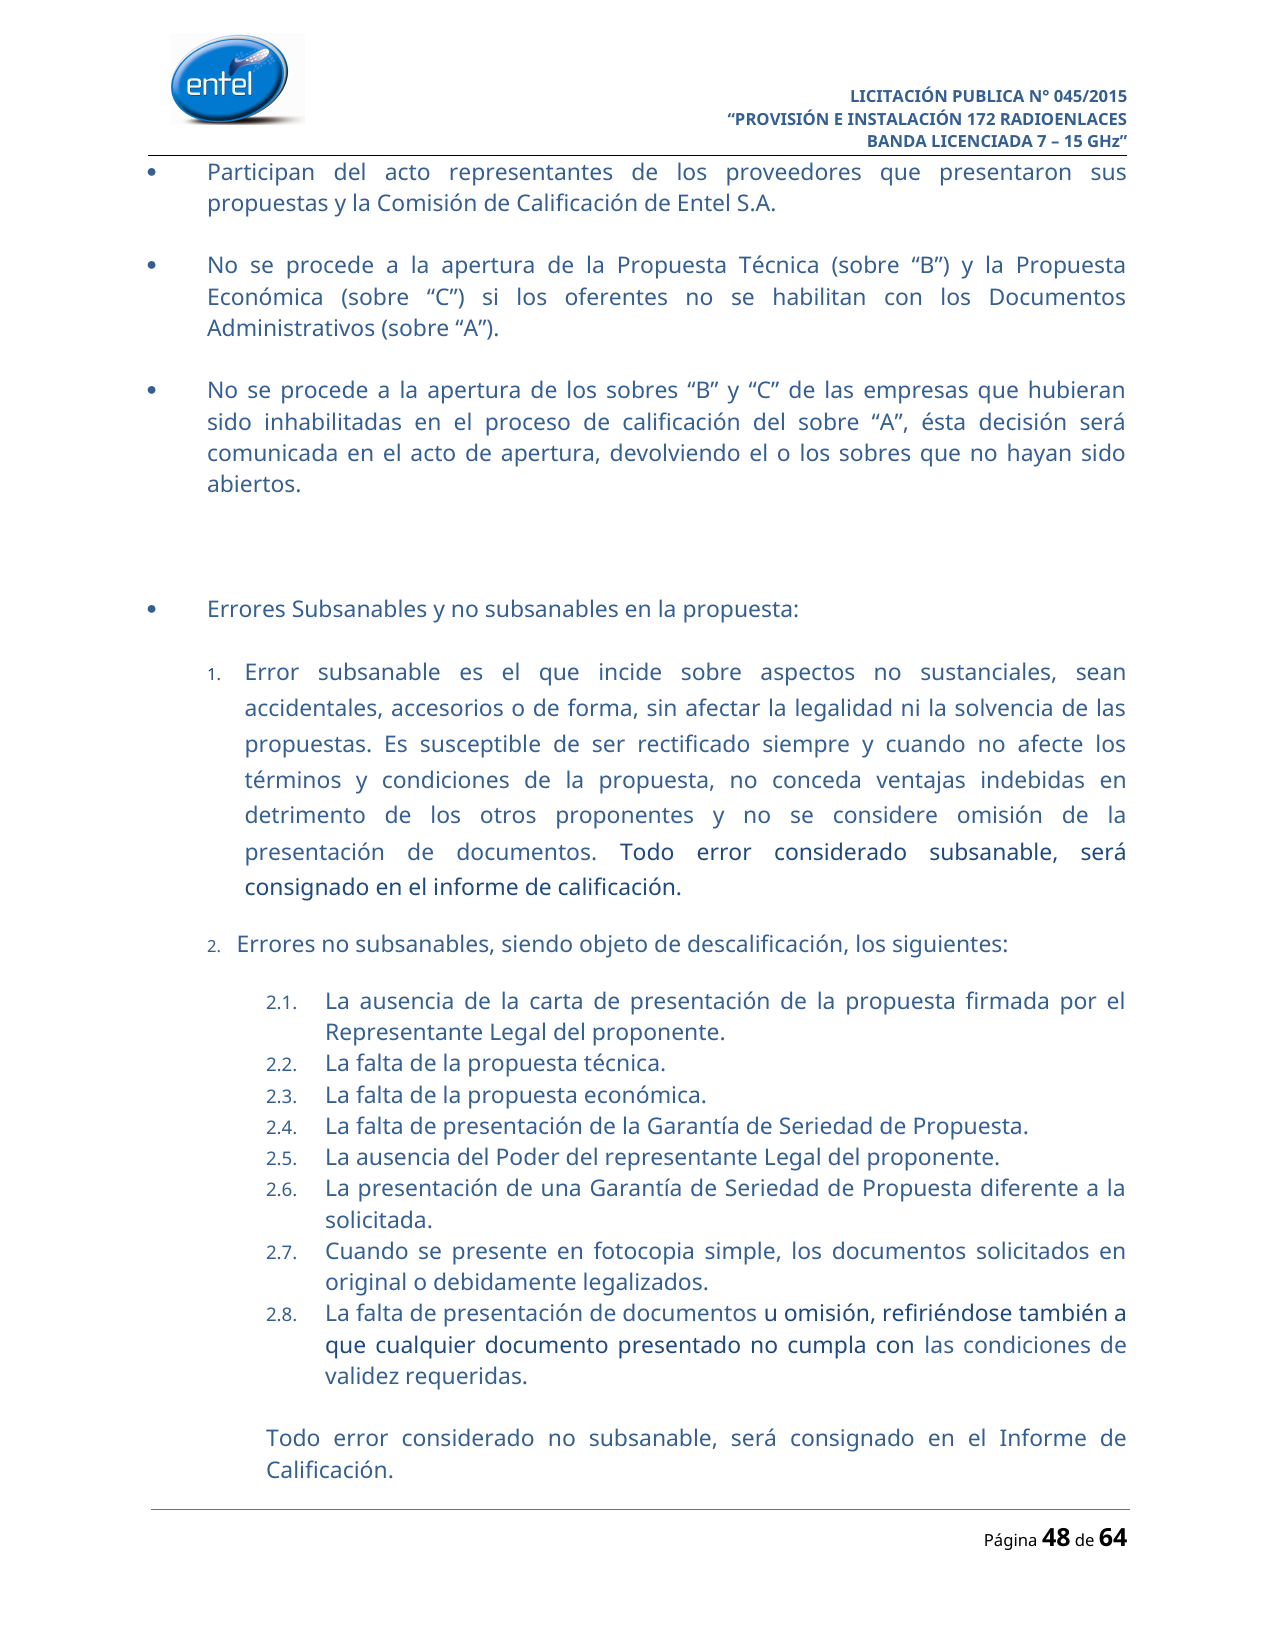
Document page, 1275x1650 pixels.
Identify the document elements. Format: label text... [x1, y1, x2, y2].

picture [170, 33, 305, 125]
list Errores Subsanables y no subsanables en la propuesta: [148, 593, 1127, 624]
list La ausencia de la carta de presentación de la propuesta firmada por el Representante Legal del proponente. [266, 985, 1127, 1047]
list La presentación de una Garantía de Seriedad de Propuesta diferente a la solicitada. [266, 1172, 1127, 1235]
list Cuando se presente en fotocopia simple, los documentos solicitados en original o debidamente legalizados. [266, 1235, 1127, 1297]
list Todo error considerado no subsanable, será consignado en el Informe de Calificación. [266, 1422, 1127, 1485]
list La falta de presentación de la Garantía de Seriedad de Propuesta. [266, 1110, 1127, 1141]
list La ausencia del Poder del representante Legal del proponente. [266, 1141, 1127, 1172]
list La falta de la propuesta técnica. [266, 1047, 1127, 1079]
list Participan del acto representantes de los proveedores que presentaron sus propuestas y la Comisión de Calificación de Entel S.A. [148, 156, 1127, 218]
list Error subsanable es el que incide sobre aspectos no sustanciales, sean accidentales, accesorios o de forma, sin afectar la legalidad ni la solvencia de las propuestas. Es susceptible de ser rectificado siempre y cuando no afecte los términos y condiciones de la propuesta, no conceda ventajas indebidas en detrimento de los otros proponentes y no se considere omisión de la presentación de documentos. Todo error considerado subsanable, será consignado en el informe de calificación. [207, 656, 1127, 903]
list La falta de presentación de documentos u omisión, refiriéndose también a que cualquier documento presentado no cumpla con las condiciones de validez requeridas. [266, 1297, 1127, 1391]
list No se procede a la apertura de los sobres “B” y “C” de las empresas que hubieran sido inhabilitadas en el proceso de calificación del sobre “A”, ésta decisión será comunicada en el acto de apertura, devolviendo el o los sobres que no hayan sido abiertos. [148, 374, 1127, 499]
list La falta de la propuesta económica. [266, 1079, 1127, 1110]
list Errores no subsanables, siendo objeto de descalificación, los siguientes: [207, 928, 1127, 959]
list No se procede a la apertura de la Propuesta Técnica (sobre “B”) y la Propuesta Económica (sobre “C”) si los oferentes no se habilitan con los Documentos Administrativos (sobre “A”). [148, 249, 1127, 343]
